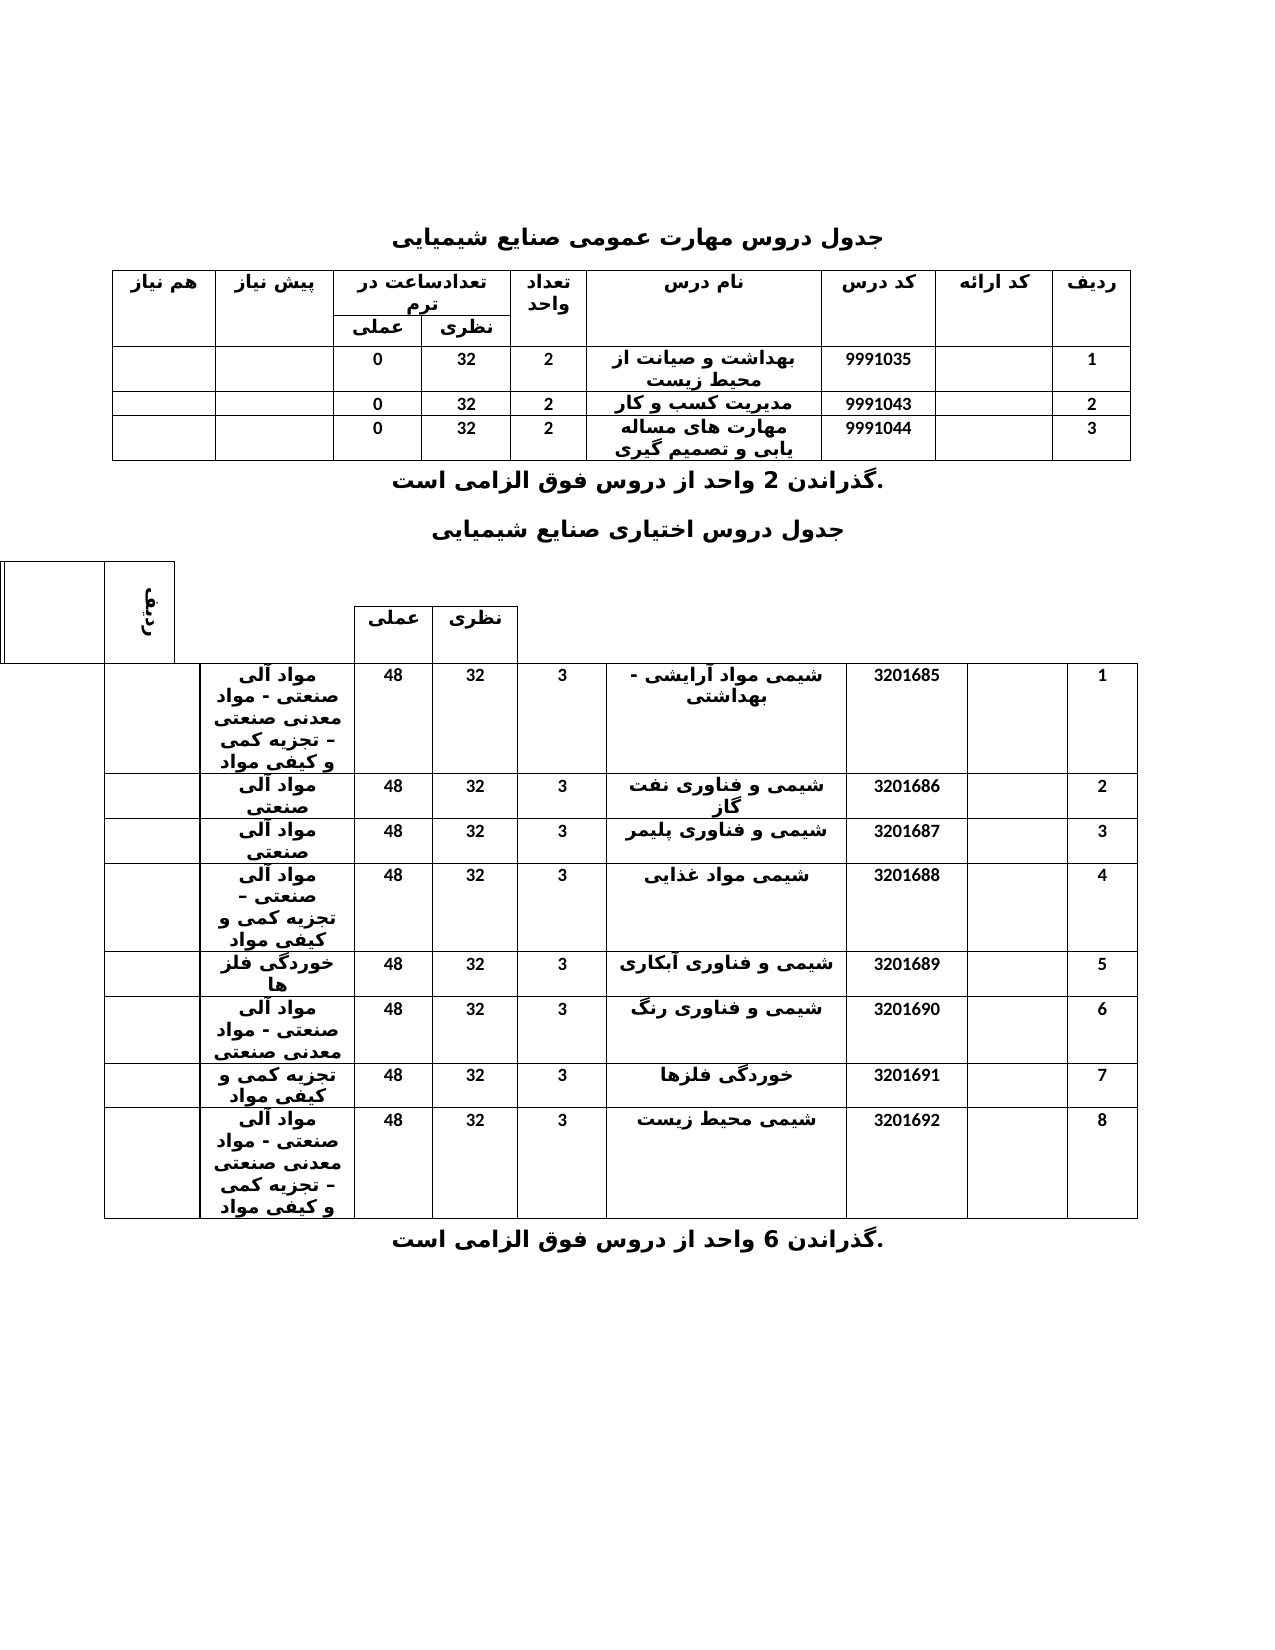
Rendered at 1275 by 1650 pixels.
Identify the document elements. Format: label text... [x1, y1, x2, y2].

table_cell [105, 997, 199, 1062]
table_cell [105, 664, 199, 773]
table_cell مواد آلی صنعتی - مواد معدنی صنعتی – تجزیه کمی و کیفی مواد [201, 664, 354, 773]
table_cell 2 [511, 392, 586, 415]
table_cell 48 [355, 774, 432, 818]
table_cell نظری [433, 607, 517, 662]
table_cell مدیریت کسب و کار [587, 392, 821, 415]
table_cell [113, 416, 215, 459]
table_header نام درس [587, 271, 821, 346]
table_cell 3201686 [847, 774, 967, 818]
table_cell 5 [1068, 952, 1137, 996]
table_cell [936, 392, 1052, 415]
table_cell 32 [433, 664, 517, 773]
table_cell 48 [355, 819, 432, 862]
table_cell [113, 392, 215, 415]
table_header ردیف [105, 562, 174, 662]
table_cell شیمی مواد آرایشی - بهداشتی [607, 664, 846, 773]
table_header ردیف [1053, 271, 1130, 346]
table_cell 3201685 [847, 664, 967, 773]
table_cell 48 [355, 864, 432, 951]
table_cell 32 [433, 1064, 517, 1107]
table_cell [968, 664, 1067, 773]
table_cell 3201690 [847, 997, 967, 1062]
table_cell 3201691 [847, 1064, 967, 1107]
table_cell 3 [518, 1108, 606, 1218]
table_cell مواد آلی صنعتی – تجزیه کمی و کیفی مواد [201, 864, 354, 951]
table_header تعداد واحد [511, 271, 586, 346]
table_cell 32 [433, 864, 517, 951]
table_cell 9991044 [822, 416, 935, 459]
table_cell [105, 819, 199, 862]
table_cell 3 [518, 664, 606, 773]
table_cell 3201689 [847, 952, 967, 996]
table_cell [105, 952, 199, 996]
table_cell 48 [355, 952, 432, 996]
text گذراندن 2 واحد از دروس فوق الزامی است. [59, 461, 1216, 496]
table_cell [216, 416, 333, 459]
table_cell [968, 774, 1067, 818]
table_cell [216, 347, 333, 391]
table_cell 9991043 [822, 392, 935, 415]
table_cell 3 [518, 997, 606, 1062]
table_cell 3 [518, 952, 606, 996]
table_cell 7 [1068, 1064, 1137, 1107]
table_cell شیمی مواد غذایی [607, 864, 846, 951]
table_cell 48 [355, 997, 432, 1062]
table_cell مواد آلی صنعتی - مواد معدنی صنعتی [201, 997, 354, 1062]
table_cell [968, 819, 1067, 862]
table_cell [968, 997, 1067, 1062]
table_cell 3 [1053, 416, 1130, 459]
table_cell [968, 864, 1067, 951]
table_cell خوردگی فلز ها [201, 952, 354, 996]
table_cell [216, 392, 333, 415]
table_cell شیمی و فناوری پلیمر [607, 819, 846, 862]
table_cell [105, 774, 199, 818]
table_header پیش نیاز [216, 271, 333, 346]
table_cell [968, 952, 1067, 996]
table_cell مواد آلی صنعتی - مواد معدنی صنعتی – تجزیه کمی و کیفی مواد [201, 1108, 354, 1218]
table_cell [105, 1108, 199, 1218]
table_cell شیمی و فناوری آبکاری [607, 952, 846, 996]
table_cell 32 [433, 819, 517, 862]
table_cell 3201692 [847, 1108, 967, 1218]
text گذراندن 6 واحد از دروس فوق الزامی است. [59, 1219, 1216, 1254]
table_cell 32 [422, 347, 510, 391]
table_cell 3 [518, 774, 606, 818]
table_cell تجزیه کمی و کیفی مواد [201, 1064, 354, 1107]
table_cell 0 [334, 392, 421, 415]
table_header کد ارائه [936, 271, 1052, 346]
table_cell 8 [1068, 1108, 1137, 1218]
table_cell شیمی محیط زیست [607, 1108, 846, 1218]
table_cell 2 [511, 416, 586, 459]
table_cell 2 [1068, 774, 1137, 818]
table_header هم نیاز [113, 271, 215, 346]
table_cell [105, 864, 199, 951]
text جدول دروس اختیاری صنایع شیمیایی [59, 516, 1216, 542]
table_cell [105, 1064, 199, 1107]
table_cell عملی [334, 316, 421, 346]
table_cell 3 [518, 819, 606, 862]
table_cell 48 [355, 1108, 432, 1218]
table_cell 32 [422, 416, 510, 459]
table_cell مواد آلی صنعتی [201, 774, 354, 818]
table_cell 3201687 [847, 819, 967, 862]
table_cell مواد آلی صنعتی [201, 819, 354, 862]
table_cell 48 [355, 664, 432, 773]
table_cell [936, 347, 1052, 391]
table_cell مهارت های مساله یابی و تصمیم گیری [587, 416, 821, 459]
table_cell شیمی و فناوری رنگ [607, 997, 846, 1062]
table_cell 3 [518, 1064, 606, 1107]
table_cell 6 [1068, 997, 1137, 1062]
table_cell 2 [511, 347, 586, 391]
table_cell 3 [518, 864, 606, 951]
table_cell عملی [355, 607, 432, 662]
table_cell [968, 1064, 1067, 1107]
table_cell 9991035 [822, 347, 935, 391]
table_cell [936, 416, 1052, 459]
table_cell 0 [334, 416, 421, 459]
table_cell 3 [1068, 819, 1137, 862]
table_cell [113, 347, 215, 391]
table_header تعدادساعت در ترم [334, 271, 510, 314]
table_cell [968, 1108, 1067, 1218]
table_cell 48 [355, 1064, 432, 1107]
table_header کد درس [822, 271, 935, 346]
table_cell 32 [433, 774, 517, 818]
table_cell 1 [1053, 347, 1130, 391]
table_cell 32 [433, 1108, 517, 1218]
table_cell 2 [1053, 392, 1130, 415]
table_cell بهداشت و صیانت از محیط زیست [587, 347, 821, 391]
table_cell 32 [433, 952, 517, 996]
table_cell شیمی و فناوری نفت گاز [607, 774, 846, 818]
text جدول دروس مهارت عمومی صنایع شیمیایی [59, 224, 1216, 251]
table_cell 32 [433, 997, 517, 1062]
table_cell 3201688 [847, 864, 967, 951]
table_cell نظری [422, 316, 510, 346]
table_cell 0 [334, 347, 421, 391]
table_cell خوردگی فلزها [607, 1064, 846, 1107]
table_cell 4 [1068, 864, 1137, 951]
table_cell 32 [422, 392, 510, 415]
table_cell 1 [1068, 664, 1137, 773]
